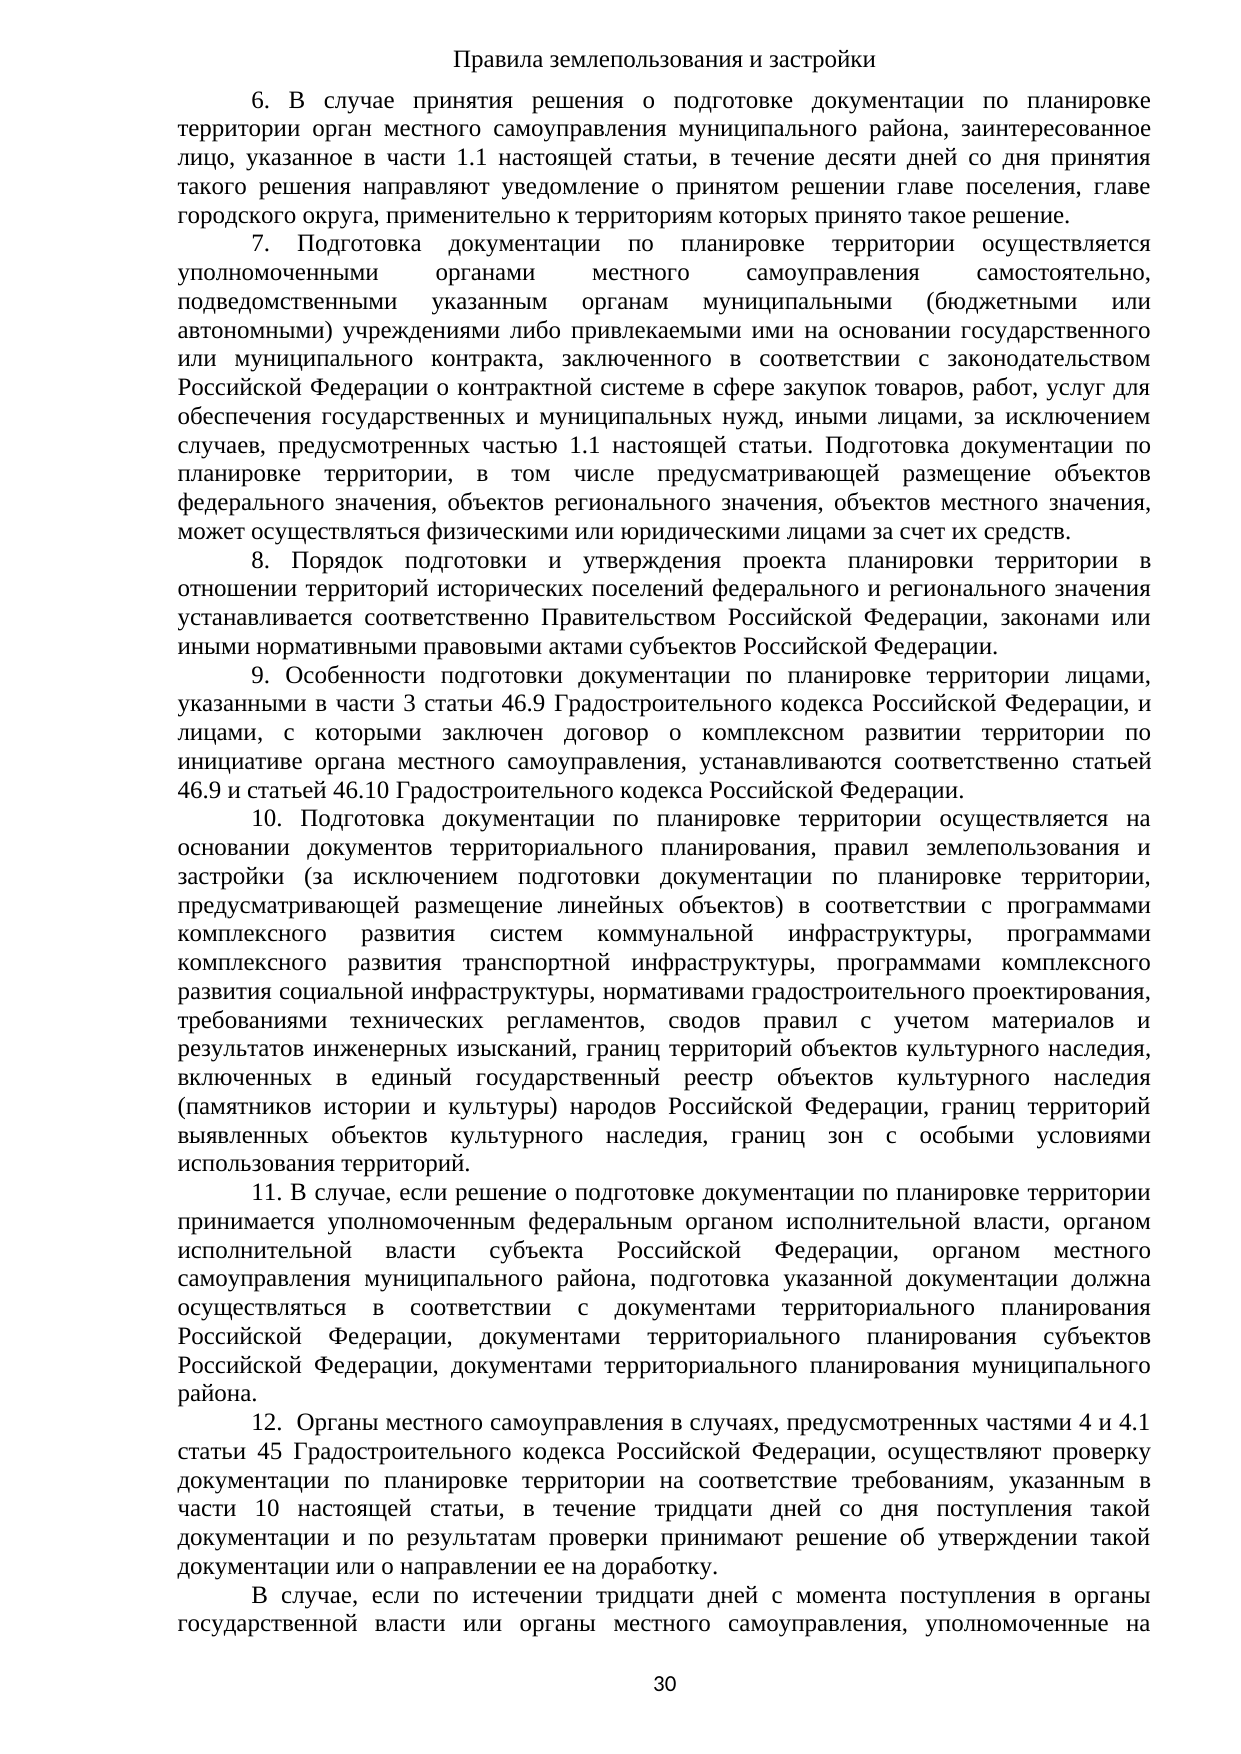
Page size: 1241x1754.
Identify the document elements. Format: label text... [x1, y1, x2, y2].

text 7. Подготовка документации по планировке территории осуществляется уполномоченными органами местного самоуправления самостоятельно, подведомственными указанным органам муниципальными (бюджетными или автономными) учреждениями либо привлекаемыми ими на основании государственного или муниципального контракта, заключенного в соответствии с законодательством Российской Федерации о контрактной системе в сфере закупок товаров, работ, услуг для обеспечения государственных и муниципальных нужд, иными лицами, за исключением случаев, предусмотренных частью 1.1 настоящей статьи. Подготовка документации по планировке территории, в том числе предусматривающей размещение объектов федерального значения, объектов регионального значения, объектов местного значения, может осуществляться физическими или юридическими лицами за счет их средств. [177, 228, 1152, 545]
text 8. Порядок подготовки и утверждения проекта планировки территории в отношении территорий исторических поселений федерального и регионального значения устанавливается соответственно Правительством Российской Федерации, законами или иными нормативными правовыми актами субъектов Российской Федерации. [177, 545, 1152, 660]
text 12. Органы местного самоуправления в случаях, предусмотренных частями 4 и 4.1 статьи 45 Градостроительного кодекса Российской Федерации, осуществляют проверку документации по планировке территории на соответствие требованиям, указанным в части 10 настоящей статьи, в течение тридцати дней со дня поступления такой документации и по результатам проверки принимают решение об утверждении такой документации или о направлении ее на доработку. [177, 1407, 1152, 1580]
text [177, 1580, 1152, 1637]
text 9. Особенности подготовки документации по планировке территории лицами, указанными в части 3 статьи 46.9 Градостроительного кодекса Российской Федерации, и лицами, с которыми заключен договор о комплексном развитии территории по инициативе органа местного самоуправления, устанавливаются соответственно статьей 46.9 и статьей 46.10 Градостроительного кодекса Российской Федерации. [177, 660, 1152, 803]
text 6. В случае принятия решения о подготовке документации по планировке территории орган местного самоуправления муниципального района, заинтересованное лицо, указанное в части 1.1 настоящей статьи, в течение десяти дней со дня принятия такого решения направляют уведомление о принятом решении главе поселения, главе городского округа, применительно к территориям которых принято такое решение. [177, 85, 1152, 228]
text 10. Подготовка документации по планировке территории осуществляется на основании документов территориального планирования, правил землепользования и застройки (за исключением подготовки документации по планировке территории, предусматривающей размещение линейных объектов) в соответствии с программами комплексного развития систем коммунальной инфраструктуры, программами комплексного развития транспортной инфраструктуры, программами комплексного развития социальной инфраструктуры, нормативами градостроительного проектирования, требованиями технических регламентов, сводов правил с учетом материалов и результатов инженерных изысканий, границ территорий объектов культурного наследия, включенных в единый государственный реестр объектов культурного наследия (памятников истории и культуры) народов Российской Федерации, границ территорий выявленных объектов культурного наследия, границ зон с особыми условиями использования территорий. [177, 803, 1152, 1177]
text 11. В случае, если решение о подготовке документации по планировке территории принимается уполномоченным федеральным органом исполнительной власти, органом исполнительной власти субъекта Российской Федерации, органом местного самоуправления муниципального района, подготовка указанной документации должна осуществляться в соответствии с документами территориального планирования Российской Федерации, документами территориального планирования субъектов Российской Федерации, документами территориального планирования муниципального района. [177, 1177, 1152, 1407]
